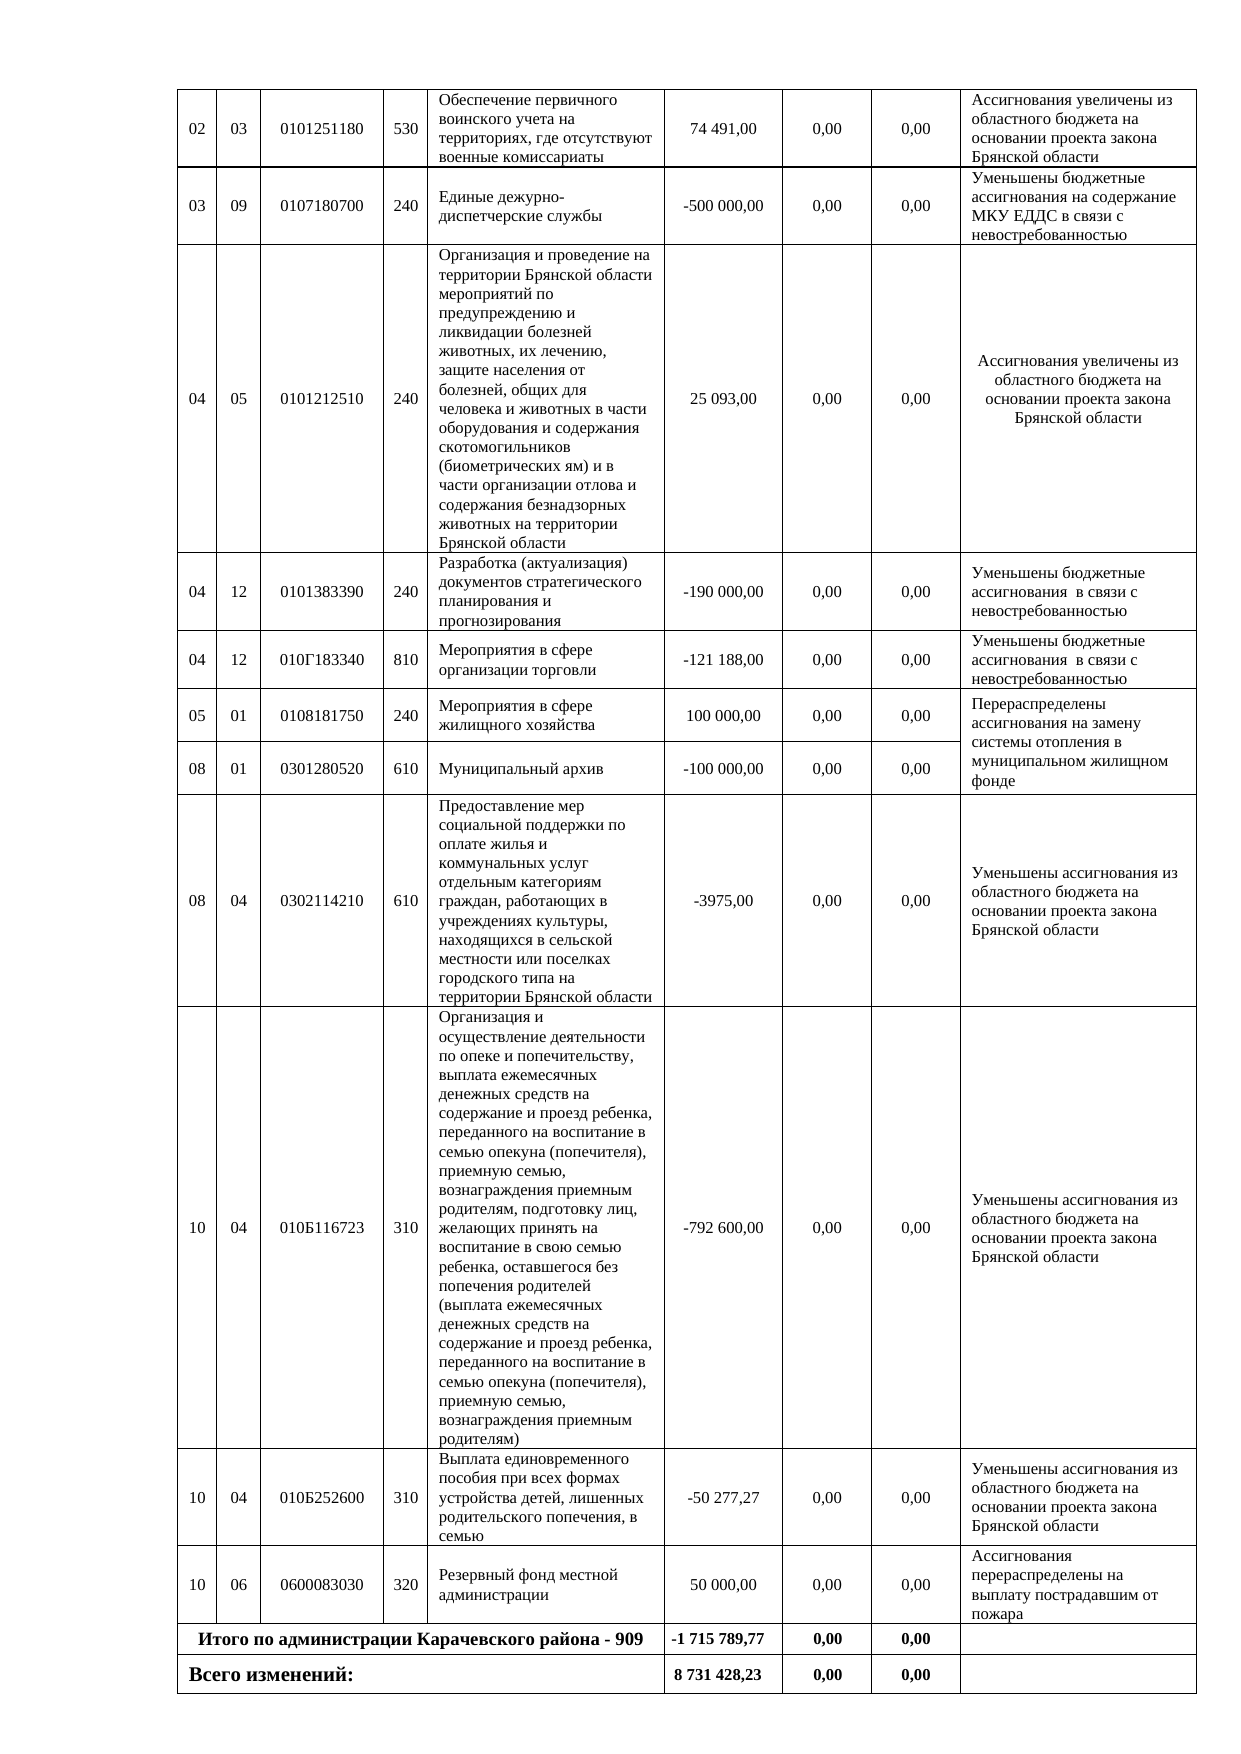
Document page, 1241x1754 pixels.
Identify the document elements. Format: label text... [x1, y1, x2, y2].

table_cell 0,00 [783, 1546, 871, 1623]
table_cell 10 [178, 1546, 216, 1623]
table_cell -3975,00 [665, 795, 782, 1006]
table_cell Мероприятия в сфере организации торговли [428, 631, 664, 688]
table_cell 0,00 [872, 1624, 960, 1654]
table_cell 310 [384, 1449, 427, 1545]
table_cell 0,00 [783, 689, 871, 741]
table_cell 0101251180 [261, 90, 383, 166]
table_cell -792 600,00 [665, 1007, 782, 1448]
table_cell -1 715 789,77 [665, 1624, 782, 1654]
table_cell Всего изменений: [178, 1655, 664, 1693]
table_cell 10 [178, 1007, 216, 1448]
table_cell 0,00 [783, 1655, 871, 1693]
table_cell Разработка (актуализация) документов стратегического планирования и прогнозирования [428, 553, 664, 629]
table_cell 010Г183340 [261, 631, 383, 688]
table_cell 25 093,00 [665, 245, 782, 552]
table_cell 0,00 [872, 1546, 960, 1623]
table_cell 0101383390 [261, 553, 383, 629]
table_cell 04 [217, 1449, 260, 1545]
table_cell Уменьшены бюджетные ассигнования на содержание МКУ ЕДДС в связи с невостребованностью [961, 168, 1196, 244]
table_cell 12 [217, 631, 260, 688]
table_cell Единые дежурно-диспетчерские службы [428, 168, 664, 244]
table_cell 810 [384, 631, 427, 688]
table_cell 04 [178, 245, 216, 552]
table_cell 0,00 [872, 1655, 960, 1693]
table_cell -500 000,00 [665, 168, 782, 244]
table_cell 0,00 [872, 689, 960, 741]
table_cell 0301280520 [261, 742, 383, 794]
table_cell 0,00 [872, 1007, 960, 1448]
table_cell Ассигнования увеличены из областного бюджета на основании проекта закона Брянской области [961, 90, 1196, 166]
table_cell 320 [384, 1546, 427, 1623]
table_cell 0,00 [872, 90, 960, 166]
table_cell Уменьшены бюджетные ассигнования в связи с невостребованностью [961, 553, 1196, 629]
table_cell Перераспределены ассигнования на замену системы отопления в муниципальном жилищном фонде [961, 689, 1196, 794]
table_cell 10 [178, 1449, 216, 1545]
table_cell 74 491,00 [665, 90, 782, 166]
table_cell 0,00 [783, 245, 871, 552]
table_cell 100 000,00 [665, 689, 782, 741]
table_cell 010Б116723 [261, 1007, 383, 1448]
table_cell 04 [217, 1007, 260, 1448]
table_cell Ассигнования перераспределены на выплату пострадавшим от пожара [961, 1546, 1196, 1623]
table_cell 0108181750 [261, 689, 383, 741]
table_cell -121 188,00 [665, 631, 782, 688]
table_cell 240 [384, 245, 427, 552]
table_cell Организация и проведение на территории Брянской области мероприятий по предупреждению и ликвидации болезней животных, их лечению, защите населения от болезней, общих для человека и животных в части оборудования и содержания скотомогильников (биометрических ям) и в части организации отлова и содержания безнадзорных животных на территории Брянской области [428, 245, 664, 552]
table_cell 0,00 [783, 168, 871, 244]
table_cell Ассигнования увеличены из областного бюджета на основании проекта закона Брянской области [961, 245, 1196, 552]
table_cell 0,00 [783, 1449, 871, 1545]
table_cell Обеспечение первичного воинского учета на территориях, где отсутствуют военные комиссариаты [428, 90, 664, 166]
table_cell Организация и осуществление деятельности по опеке и попечительству, выплата ежемесячных денежных средств на содержание и проезд ребенка, переданного на воспитание в семью опекуна (попечителя), приемную семью, вознаграждения приемным родителям, подготовку лиц, желающих принять на воспитание в свою семью ребенка, оставшегося без попечения родителей (выплата ежемесячных денежных средств на содержание и проезд ребенка, переданного на воспитание в семью опекуна (попечителя), приемную семью, вознаграждения приемным родителям) [428, 1007, 664, 1448]
table_cell 0,00 [783, 742, 871, 794]
table_cell 0,00 [872, 631, 960, 688]
table_cell 0107180700 [261, 168, 383, 244]
table_cell 04 [217, 795, 260, 1006]
table_cell 09 [217, 168, 260, 244]
table_cell 240 [384, 689, 427, 741]
table_cell 240 [384, 553, 427, 629]
table_cell 0,00 [783, 1007, 871, 1448]
table_cell [961, 1624, 1196, 1654]
table_cell 610 [384, 795, 427, 1006]
table_cell Уменьшены ассигнования из областного бюджета на основании проекта закона Брянской области [961, 1449, 1196, 1545]
table_cell 0,00 [872, 245, 960, 552]
table_cell 05 [217, 245, 260, 552]
table_cell 530 [384, 90, 427, 166]
table_cell 240 [384, 168, 427, 244]
table_cell 0,00 [872, 168, 960, 244]
table_cell -190 000,00 [665, 553, 782, 629]
table_cell 0,00 [872, 553, 960, 629]
table_cell -50 277,27 [665, 1449, 782, 1545]
table_cell Уменьшены ассигнования из областного бюджета на основании проекта закона Брянской области [961, 795, 1196, 1006]
table_cell 03 [178, 168, 216, 244]
table_cell Выплата единовременного пособия при всех формах устройства детей, лишенных родительского попечения, в семью [428, 1449, 664, 1545]
table_cell 8 731 428,23 [665, 1655, 782, 1693]
table_cell 0,00 [783, 553, 871, 629]
table_cell 02 [178, 90, 216, 166]
table_cell 0,00 [783, 1624, 871, 1654]
table_cell 04 [178, 553, 216, 629]
table_cell 06 [217, 1546, 260, 1623]
table_cell 0302114210 [261, 795, 383, 1006]
table_cell 01 [217, 742, 260, 794]
table_cell 0,00 [872, 742, 960, 794]
table_cell 310 [384, 1007, 427, 1448]
table_cell Мероприятия в сфере жилищного хозяйства [428, 689, 664, 741]
table_cell 0,00 [783, 631, 871, 688]
table_cell 0,00 [783, 90, 871, 166]
table_cell Уменьшены бюджетные ассигнования в связи с невостребованностью [961, 631, 1196, 688]
table_cell 610 [384, 742, 427, 794]
table_cell 010Б252600 [261, 1449, 383, 1545]
table_cell 01 [217, 689, 260, 741]
table_cell 0101212510 [261, 245, 383, 552]
table_cell 0,00 [783, 795, 871, 1006]
table_cell Предоставление мер социальной поддержки по оплате жилья и коммунальных услуг отдельным категориям граждан, работающих в учреждениях культуры, находящихся в сельской местности или поселках городского типа на территории Брянской области [428, 795, 664, 1006]
table_cell 12 [217, 553, 260, 629]
table_cell Итого по администрации Карачевского района - 909 [178, 1624, 664, 1654]
table_cell Муниципальный архив [428, 742, 664, 794]
table_cell 0,00 [872, 1449, 960, 1545]
table_cell 04 [178, 631, 216, 688]
table_cell 08 [178, 742, 216, 794]
table_cell 0600083030 [261, 1546, 383, 1623]
table_cell 50 000,00 [665, 1546, 782, 1623]
table_cell [961, 1655, 1196, 1693]
table_cell -100 000,00 [665, 742, 782, 794]
table_cell 08 [178, 795, 216, 1006]
table_cell Уменьшены ассигнования из областного бюджета на основании проекта закона Брянской области [961, 1007, 1196, 1448]
table_cell 03 [217, 90, 260, 166]
table_cell Резервный фонд местной администрации [428, 1546, 664, 1623]
table_cell 0,00 [872, 795, 960, 1006]
table_cell 05 [178, 689, 216, 741]
